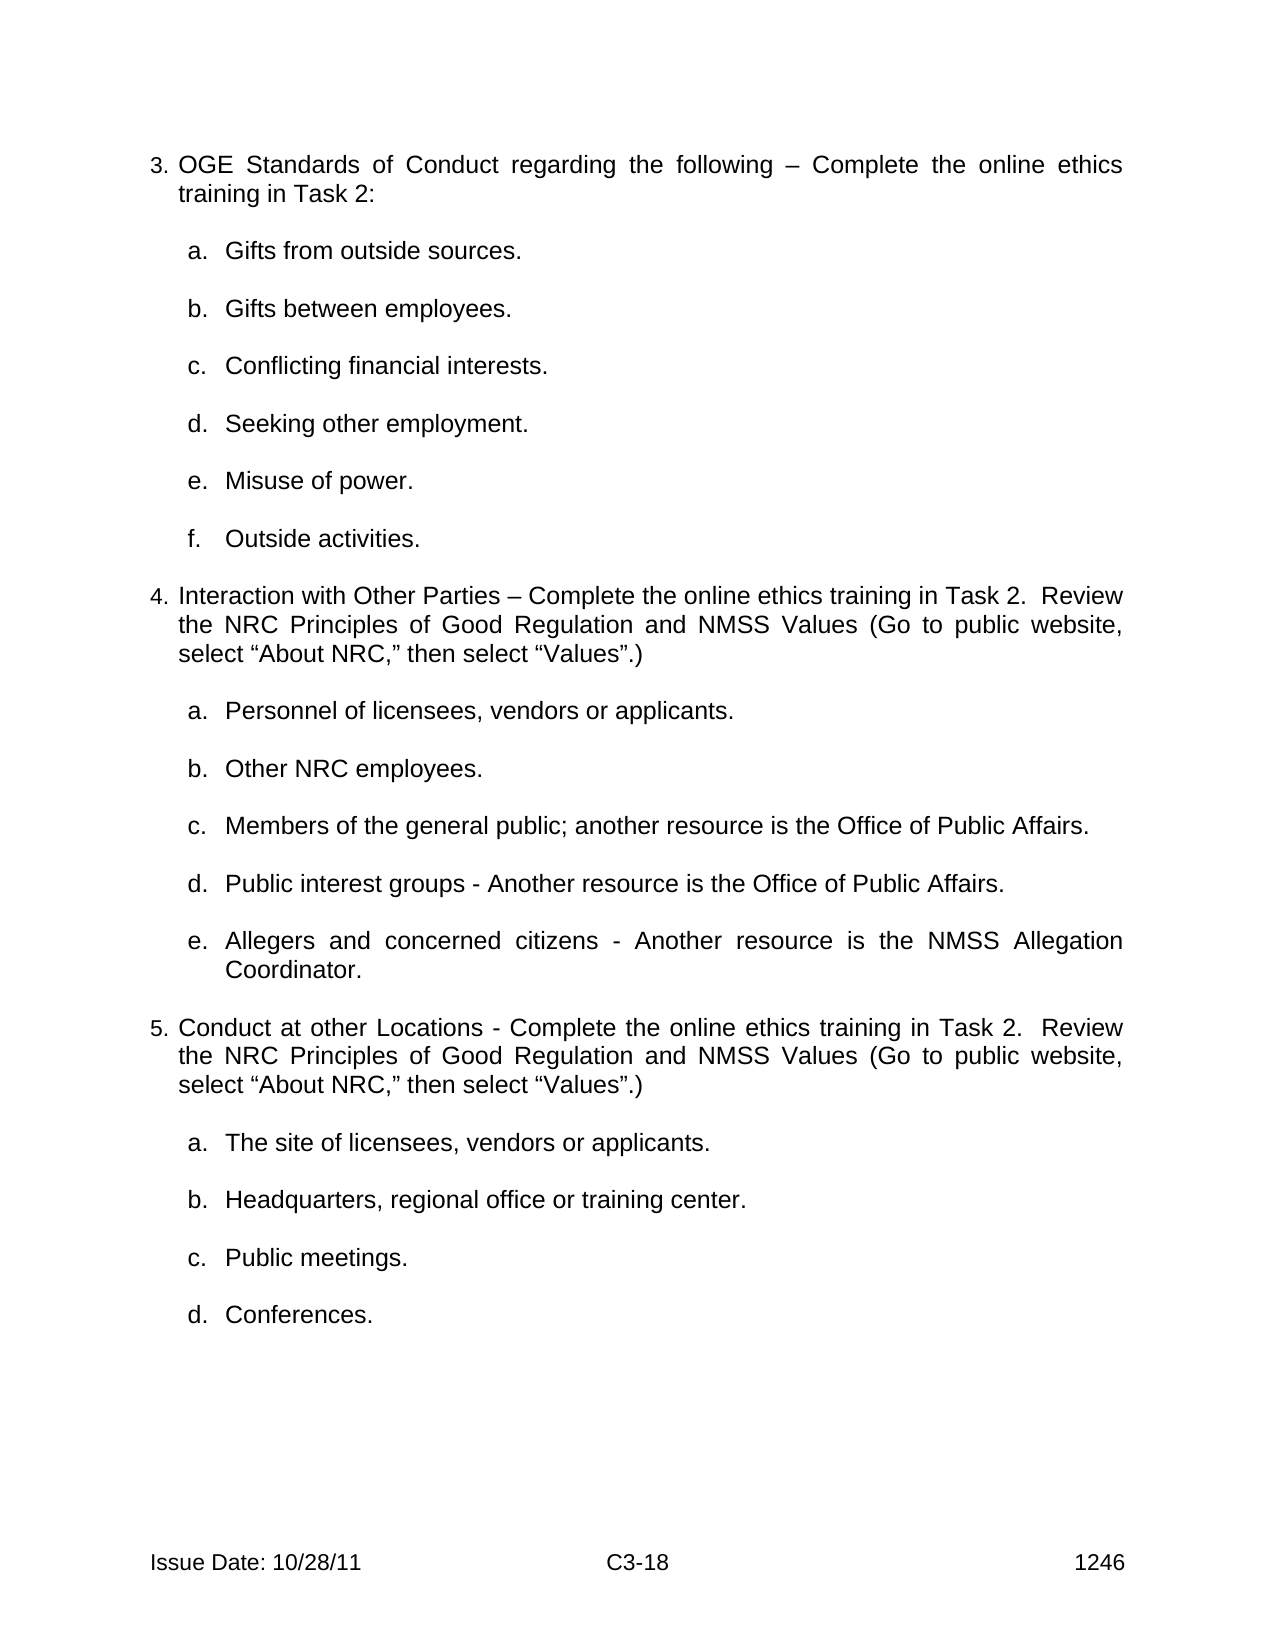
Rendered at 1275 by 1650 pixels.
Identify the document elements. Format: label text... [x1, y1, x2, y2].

list Public interest groups - Another resource is the Office of Public Affairs. [187, 869, 1125, 897]
list Conferences. [187, 1300, 1125, 1329]
list Public meetings. [187, 1242, 1125, 1271]
list The site of licensees, vendors or applicants. [187, 1127, 1125, 1156]
list Misuse of power. [187, 466, 1125, 495]
list Outside activities. [187, 524, 1125, 552]
list Conflicting financial interests. [187, 351, 1125, 380]
list Other NRC employees. [187, 754, 1125, 782]
list Headquarters, regional office or training center. [187, 1185, 1125, 1214]
list Gifts between employees. [187, 294, 1125, 322]
list Conduct at other Locations - Complete the online ethics training in Task 2. Review the NRC Principles of Good Regulation and NMSS Values (Go to public website, select “About NRC,” then select “Values”.) [150, 1012, 1125, 1099]
list Interaction with Other Parties – Complete the online ethics training in Task 2. Review the NRC Principles of Good Regulation and NMSS Values (Go to public website, select “About NRC,” then select “Values”.) [150, 581, 1125, 667]
list Allegers and concerned citizens - Another resource is the NMSS Allegation Coordinator. [187, 926, 1125, 984]
list Seeking other employment. [187, 409, 1125, 437]
list Personnel of licensees, vendors or applicants. [187, 696, 1125, 725]
list Gifts from outside sources. [187, 236, 1125, 265]
list Members of the general public; another resource is the Office of Public Affairs. [187, 811, 1125, 840]
list OGE Standards of Conduct regarding the following – Complete the online ethics training in Task 2: [150, 150, 1125, 207]
